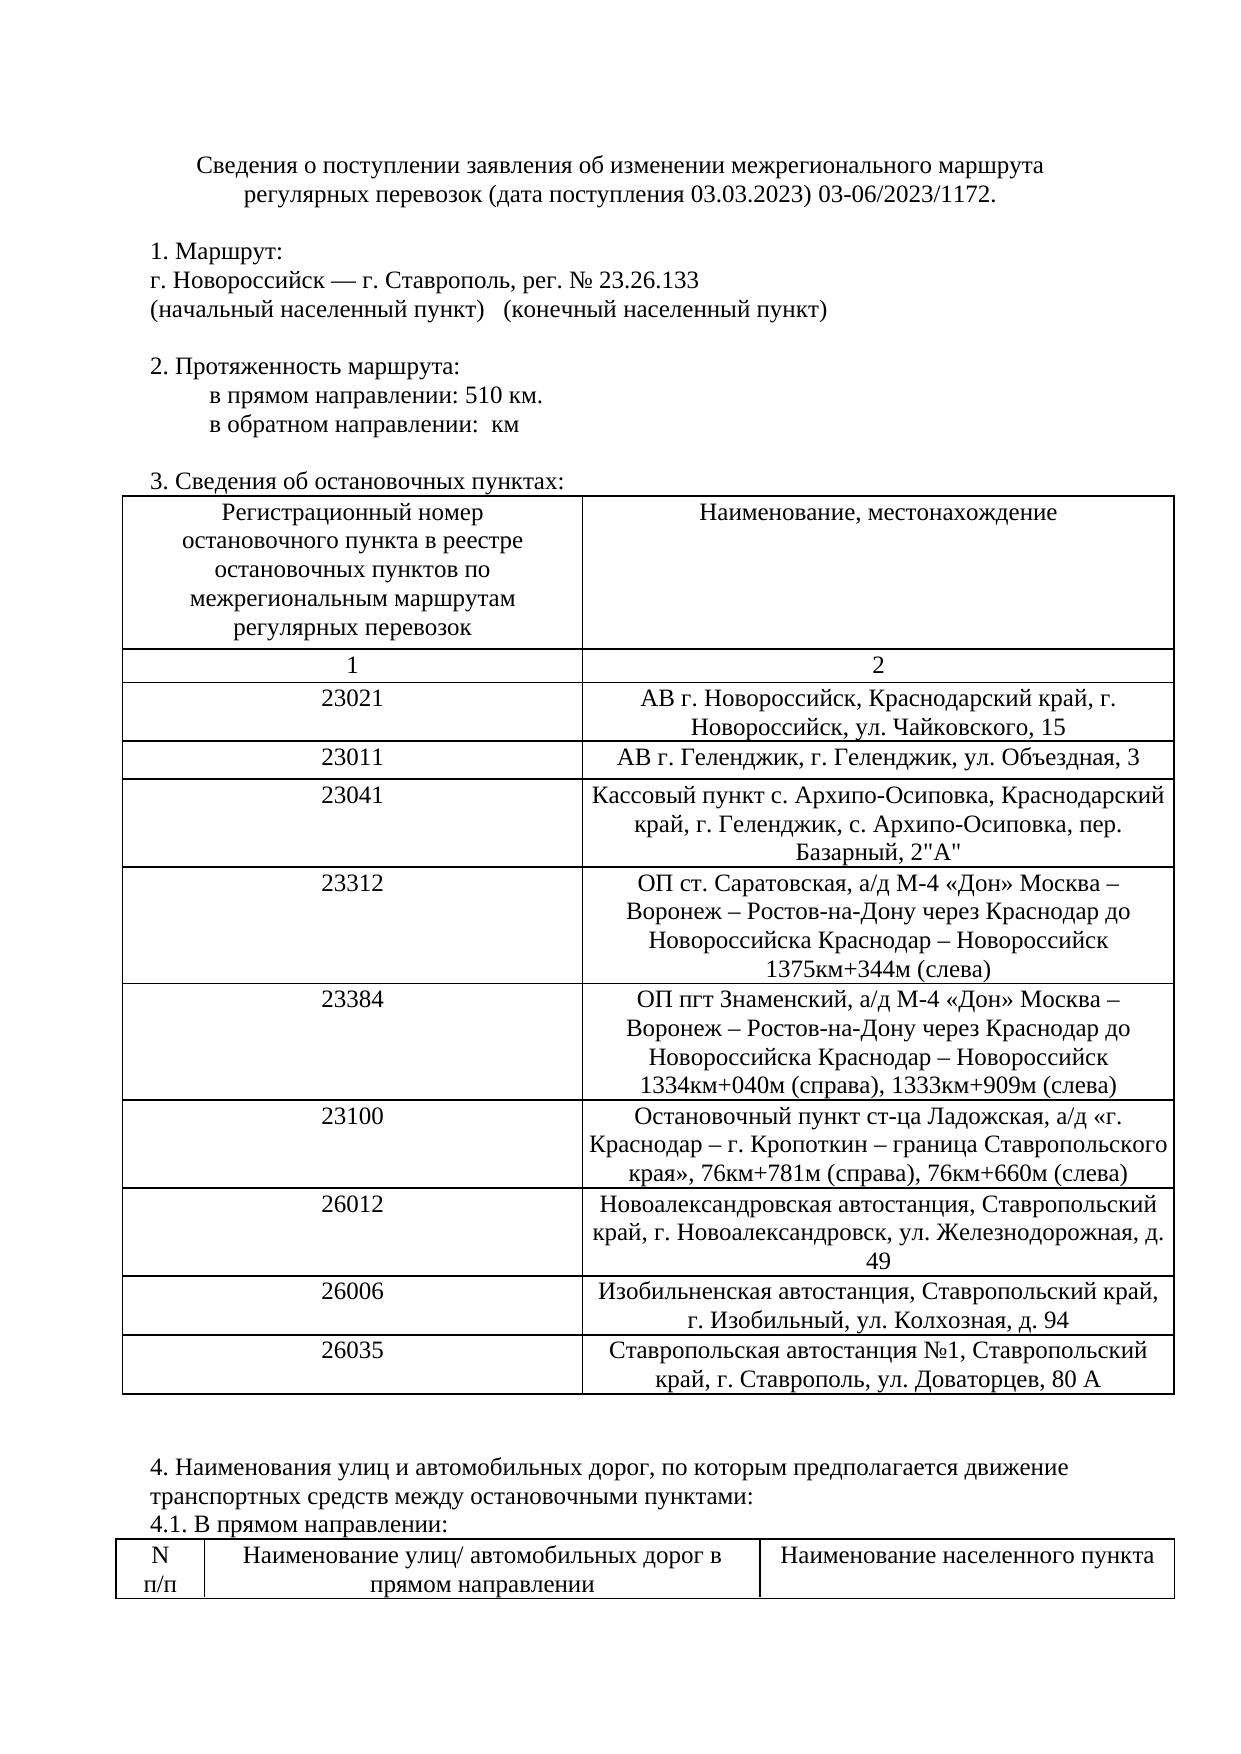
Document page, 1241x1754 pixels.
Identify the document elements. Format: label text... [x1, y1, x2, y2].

table_cell Остановочный пункт ст-ца Ладожская, а/д «г. Краснодар – г. Кропоткин – граница Ставропольского края», 76км+781м (справа), 76км+660м (слева) [583, 1101, 1173, 1187]
table_cell Изобильненская автостанция, Ставропольский край, г. Изобильный, ул. Колхозная, д. 94 [583, 1277, 1173, 1334]
table_header N п/п [117, 1540, 204, 1597]
text г. Новороссийск — г. Ставрополь, рег. № 23.26.133 [150, 265, 1090, 294]
table_cell 26006 [123, 1277, 582, 1334]
table_cell Ставропольская автостанция №1, Ставропольский край, г. Ставрополь, ул. Доваторцев, 80 А [583, 1336, 1173, 1393]
text 3. Сведения об остановочных пунктах: [150, 466, 1090, 495]
table_cell 26035 [123, 1336, 582, 1393]
text в прямом направлении: 510 км. [150, 380, 1090, 409]
table_cell 23100 [123, 1101, 582, 1187]
table_cell 23011 [123, 742, 582, 778]
table_cell ОП ст. Саратовская, а/д М-4 «Дон» Москва – Воронеж – Ростов-на-Дону через Краснодар до Новороссийска Краснодар – Новороссийск 1375км+344м (слева) [583, 868, 1173, 983]
text 1. Маршрут: [150, 236, 1090, 265]
table_header Наименование населенного пункта [761, 1540, 1174, 1597]
table_cell АВ г. Геленджик, г. Геленджик, ул. Объездная, 3 [583, 742, 1173, 778]
table_cell Кассовый пункт с. Архипо-Осиповка, Краснодарский край, г. Геленджик, с. Архипо-Осиповка, пер. Базарный, 2"А" [583, 780, 1173, 866]
table_header Наименование, местонахождение [583, 497, 1173, 648]
table_cell 1 [123, 650, 582, 681]
text 2. Протяженность маршрута: [150, 351, 1090, 380]
text 4. Наименования улиц и автомобильных дорог, по которым предполагается движение транспортных средств между остановочными пунктами: [150, 1452, 1090, 1509]
table_cell 23312 [123, 868, 582, 983]
table_cell 23041 [123, 780, 582, 866]
table_header Наименование улиц/ автомобильных дорог в прямом направлении [205, 1540, 759, 1597]
table_cell Новоалександровская автостанция, Ставропольский край, г. Новоалександровск, ул. Железнодорожная, д. 49 [583, 1189, 1173, 1275]
table_cell 2 [583, 650, 1173, 681]
table_cell АВ г. Новороссийск, Краснодарский край, г. Новороссийск, ул. Чайковского, 15 [583, 683, 1173, 740]
table_header Регистрационный номер остановочного пункта в реестре остановочных пунктов по межрегиональным маршрутам регулярных перевозок [123, 497, 582, 648]
table_cell ОП пгт Знаменский, а/д М-4 «Дон» Москва – Воронеж – Ростов-на-Дону через Краснодар до Новороссийска Краснодар – Новороссийск 1334км+040м (справа), 1333км+909м (слева) [583, 984, 1173, 1099]
table_cell 26012 [123, 1189, 582, 1275]
text 4.1. В прямом направлении: [150, 1509, 1090, 1538]
text (начальный населенный пункт) (конечный населенный пункт) [150, 294, 1090, 322]
text Сведения о поступлении заявления об изменении межрегионального маршрута регулярных перевозок (дата поступления 03.03.2023) 03-06/2023/1172. [150, 150, 1090, 207]
table_cell 23021 [123, 683, 582, 740]
text в обратном направлении: км [150, 409, 1090, 437]
table_cell 23384 [123, 984, 582, 1099]
